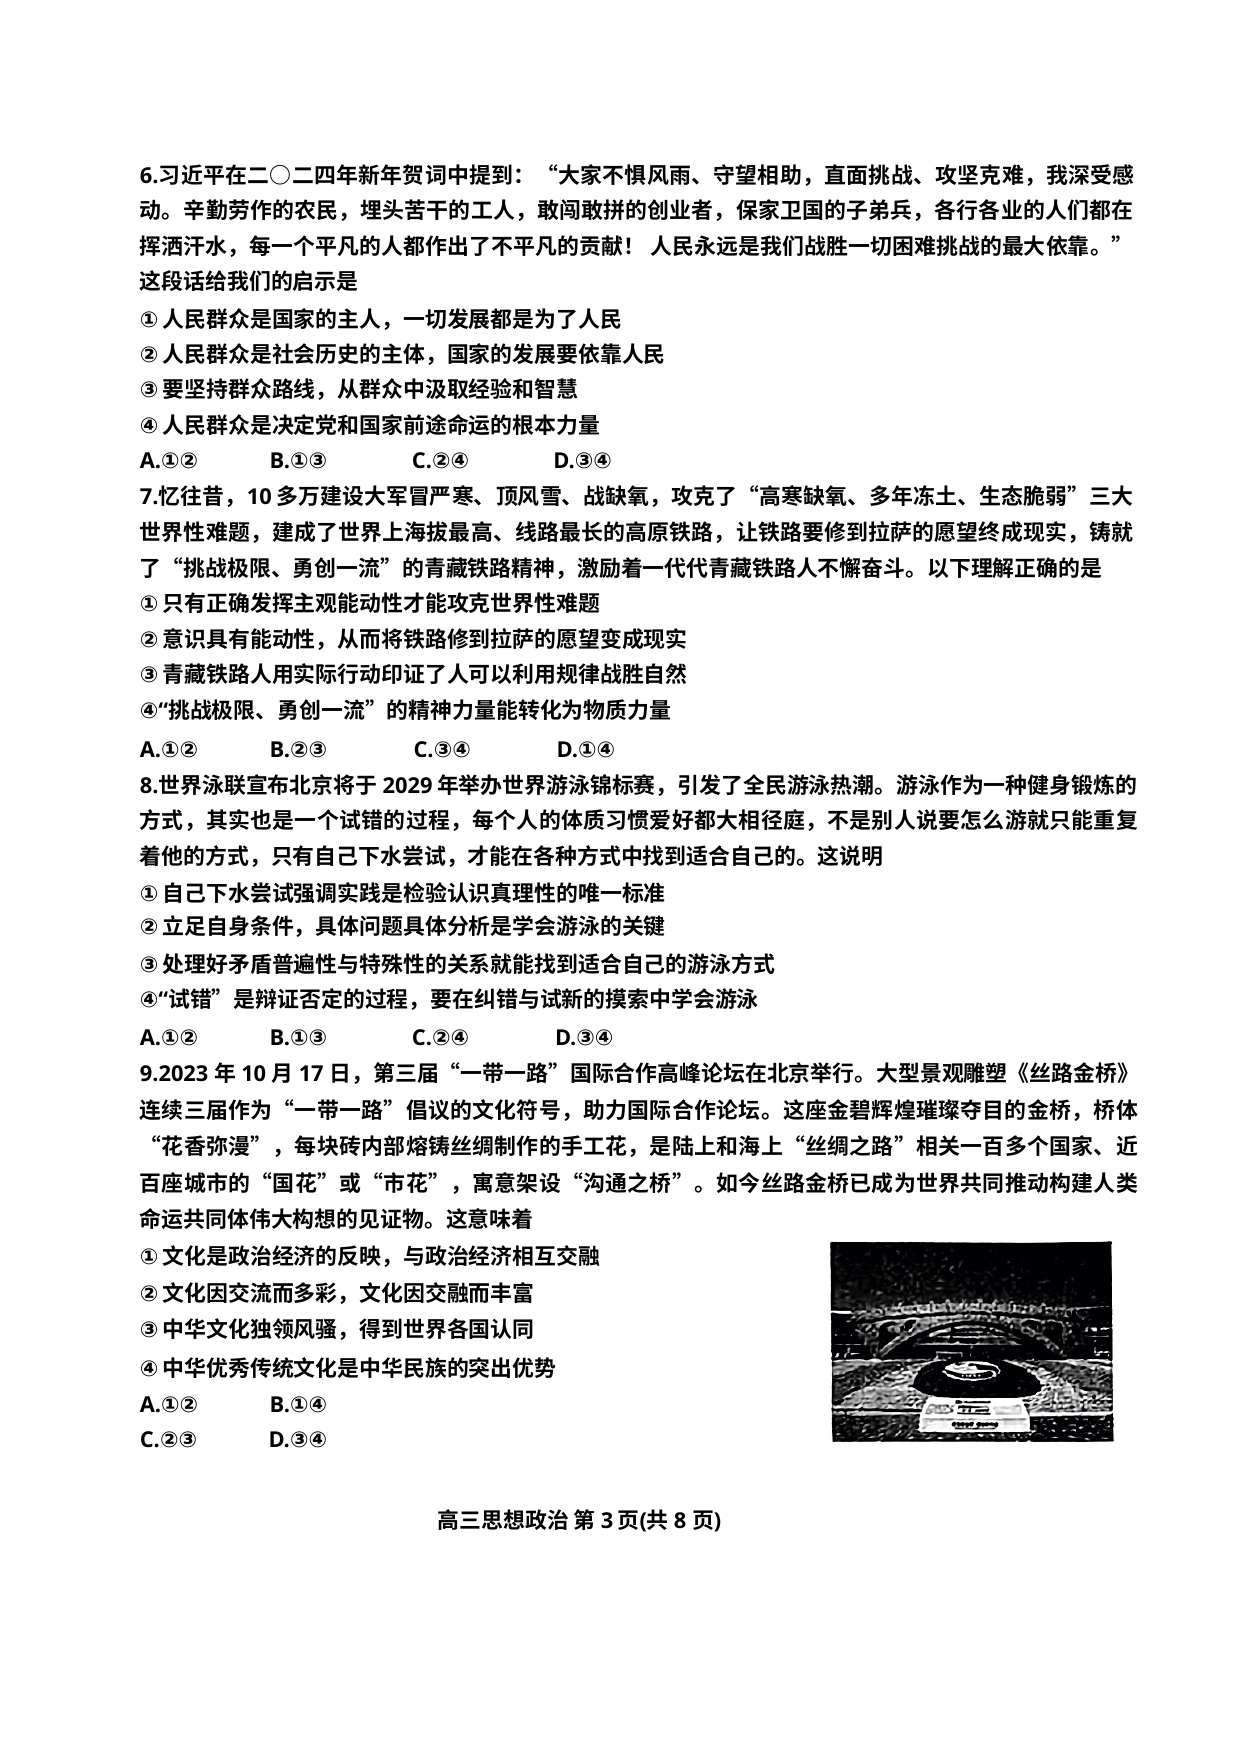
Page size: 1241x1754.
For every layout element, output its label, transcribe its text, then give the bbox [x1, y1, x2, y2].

text ②人民群众是社会历史的主体，国家的发展要依靠人民 [139, 335, 1157, 369]
text ④“挑战极限、勇创一流”的精神力量能转化为物质力量 [139, 691, 1157, 724]
text 6.习近平在二○二四年新年贺词中提到：“大家不惧风雨、守望相助，直面挑战、攻坚克难，我深受感动。辛勤劳作的农民，埋头苦干的工人，敢闯敢拼的创业者，保家卫国的子弟兵，各行各业的人们都在挥洒汗水，每一个平凡的人都作出了不平凡的贡献！ 人民永远是我们战胜一切困难挑战的最大依靠。”这段话给我们的启示是 [139, 154, 1136, 296]
text 8.世界泳联宣布北京将于2029年举办世界游泳锦标赛，引发了全民游泳热潮。游泳作为一种健身锻炼的方式，其实也是一个试错的过程，每个人的体质习惯爱好都大相径庭，不是别人说要怎么游就只能重复着他的方式，只有自己下水尝试，才能在各种方式中找到适合自己的。这说明 [139, 764, 1140, 870]
text A.①② B.①③ C.②④ D.③④ [139, 442, 1157, 475]
text ④“试错”是辩证否定的过程，要在纠错与试新的摸索中学会游泳 [139, 981, 1157, 1014]
text ①自己下水尝试强调实践是检验认识真理性的唯一标准 [139, 874, 1157, 908]
text 高三思想政治 第 3页(共 8 页) [437, 1501, 1157, 1534]
text ②立足自身条件，具体问题具体分析是学会游泳的关键 [139, 908, 1157, 941]
text ③青藏铁路人用实际行动印证了人可以利用规律战胜自然 [139, 656, 1157, 689]
text ③处理好矛盾普遍性与特殊性的关系就能找到适合自己的游泳方式 [139, 945, 1157, 979]
text ①只有正确发挥主观能动性才能攻克世界性难题 [139, 585, 1157, 618]
text A.①② B.②③ C.③④ D.①④ [139, 724, 1157, 764]
text 9.2023 年 10 月 17 日，第三届“一带一路”国际合作高峰论坛在北京举行。大型景观雕塑《丝路金桥》连续三届作为“一带一路”倡议的文化符号，助力国际合作论坛。这座金碧辉煌璀璨夺目的金桥，桥体“花香弥漫”，每块砖内部熔铸丝绸制作的手工花，是陆上和海上“丝绸之路”相关一百多个国家、近百座城市的“国花”或“市花”，寓意架设“沟通之桥”。如今丝路金桥已成为世界共同推动构建人类命运共同体伟大构想的见证物。这意味着 [139, 1052, 1140, 1234]
text A.①② B.①③ C.②④ D.③④ [139, 1014, 1157, 1052]
text ③要坚持群众路线，从群众中汲取经验和智慧 [139, 371, 1157, 404]
text ①人民群众是国家的主人，一切发展都是为了人民 [139, 300, 1157, 333]
picture [825, 1235, 1117, 1446]
text ④人民群众是决定党和国家前途命运的根本力量 [139, 406, 1157, 439]
text ②意识具有能动性，从而将铁路修到拉萨的愿望变成现实 [139, 620, 1157, 654]
text 7.忆往昔，10多万建设大军冒严寒、顶风雪、战缺氧，攻克了“高寒缺氧、多年冻土、生态脆弱”三大世界性难题，建成了世界上海拔最高、线路最长的高原铁路，让铁路要修到拉萨的愿望终成现实，铸就了“挑战极限、勇创一流”的青藏铁路精神，激励着一代代青藏铁路人不懈奋斗。以下理解正确的是 [139, 475, 1136, 583]
